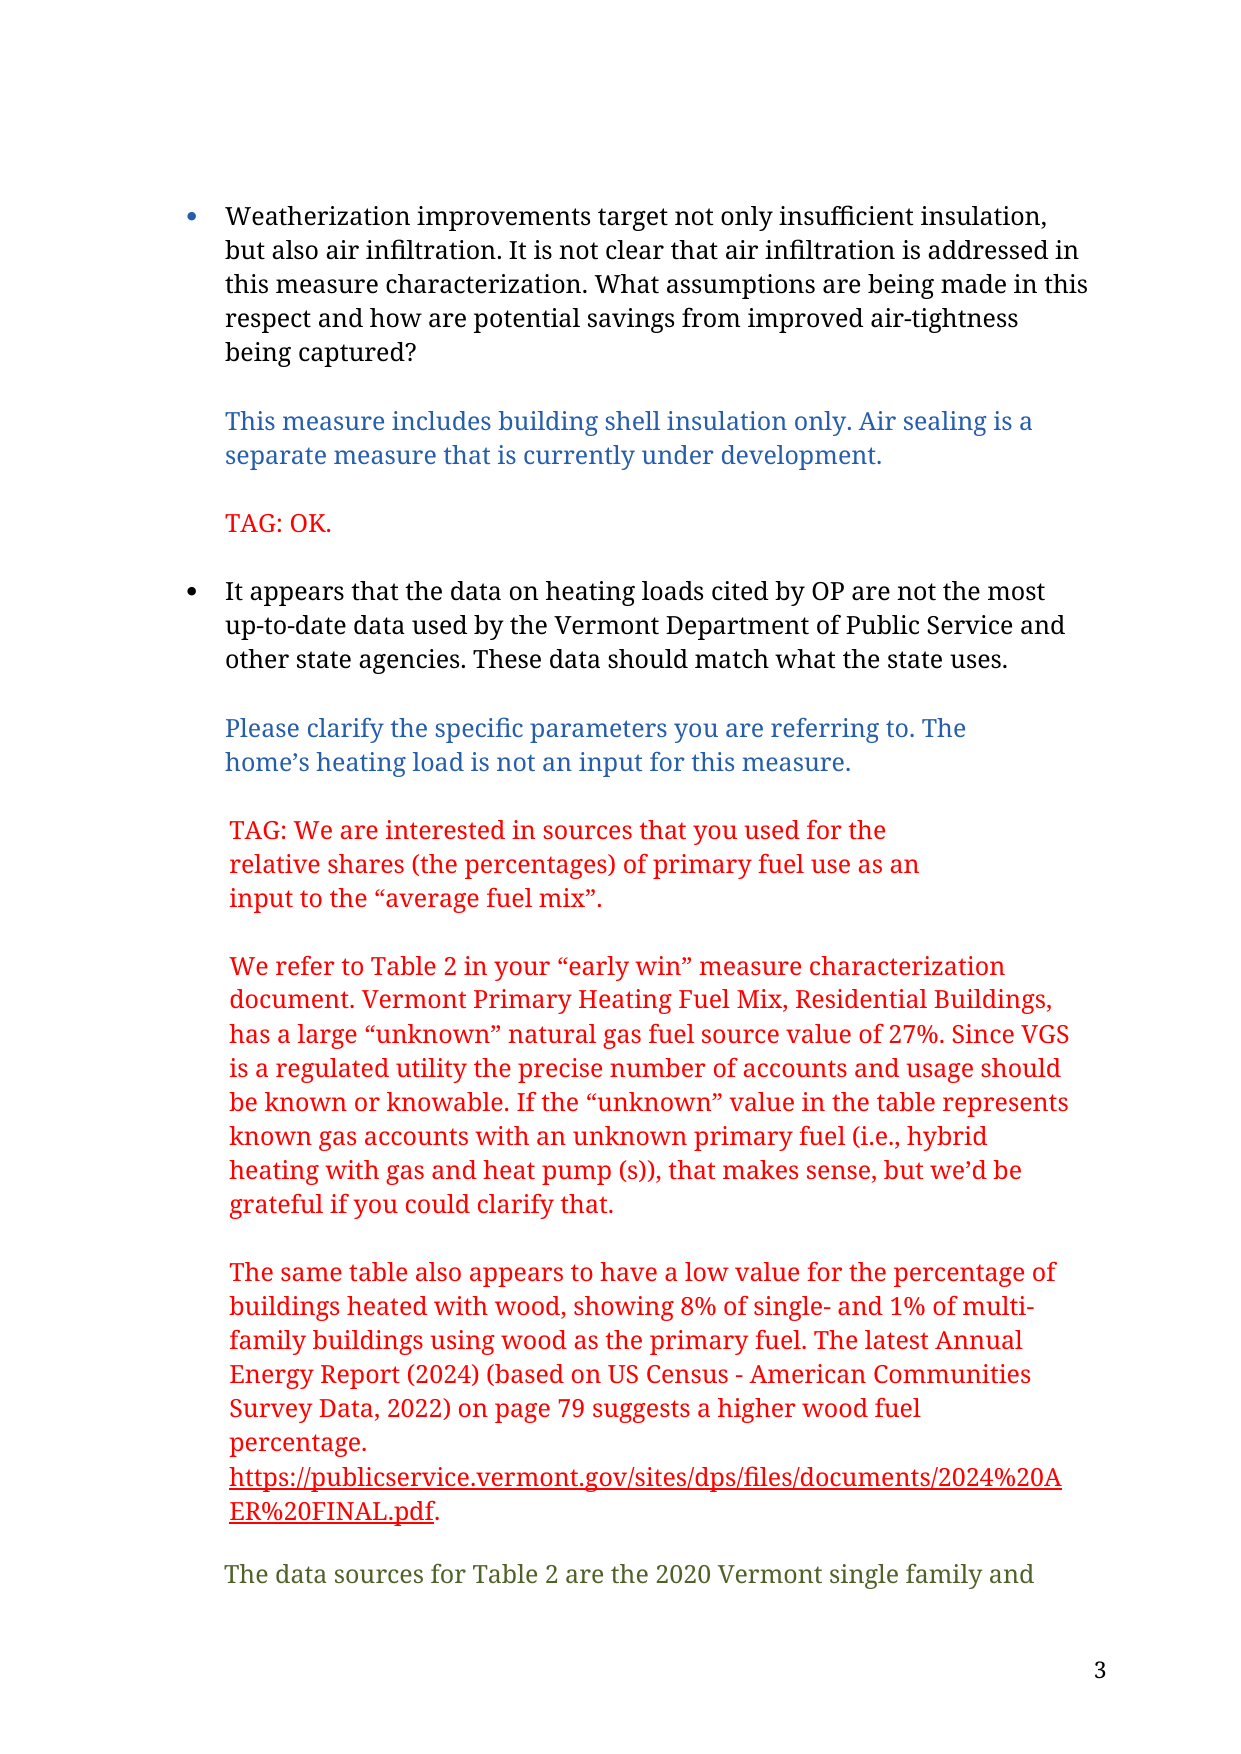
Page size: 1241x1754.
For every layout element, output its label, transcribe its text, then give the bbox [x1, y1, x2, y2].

text We refer to Table 2 in your “early win” measure characterization document. Vermont Primary Heating Fuel Mix, Residential Buildings, has a large “unknown” natural gas fuel source value of 27%. Since VGS is a regulated utility the precise number of accounts and usage should be known or knowable. If the “unknown” value in the table represents known gas accounts with an unknown primary fuel (i.e., hybrid heating with gas and heat pump (s)), that makes sense, but we’d be grateful if you could clarify that. [229, 948, 1074, 1221]
list Weatherization improvements target not only insufficient insulation, but also air infiltration. It is not clear that air infiltration is addressed in this measure characterization. What assumptions are being made in this respect and how are potential savings from improved air-tightness being captured? [187, 199, 1090, 369]
text Please clarify the specific parameters you are referring to. The home’s heating load is not an input for this measure. [225, 710, 1045, 778]
text TAG: We are interested in sources that you used for the relative shares (the percentages) of primary fuel use as an input to the “average fuel mix”. [229, 812, 961, 915]
text This measure includes building shell insulation only. Air sealing is a separate measure that is currently under development. [225, 403, 1092, 471]
list It appears that the data on heating loads cited by OP are not the most up-to-date data used by the Vermont Department of Public Service and other state agencies. These data should match what the state uses. [187, 574, 1077, 676]
text The same table also appears to have a low value for the percentage of buildings heated with wood, showing 8% of single- and 1% of multi-family buildings using wood as the primary fuel. The latest Annual Energy Report (2024) (based on US Census - American Communities Survey Data, 2022) on page 79 suggests a higher wood fuel [229, 1255, 1076, 1425]
text TAG: OK. [225, 506, 1105, 540]
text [224, 1556, 1105, 1590]
text percentage. https://publicservice.vermont.gov/sites/dps/files/documents/2024%20A ER%20FINAL.pdf. [229, 1425, 1074, 1527]
